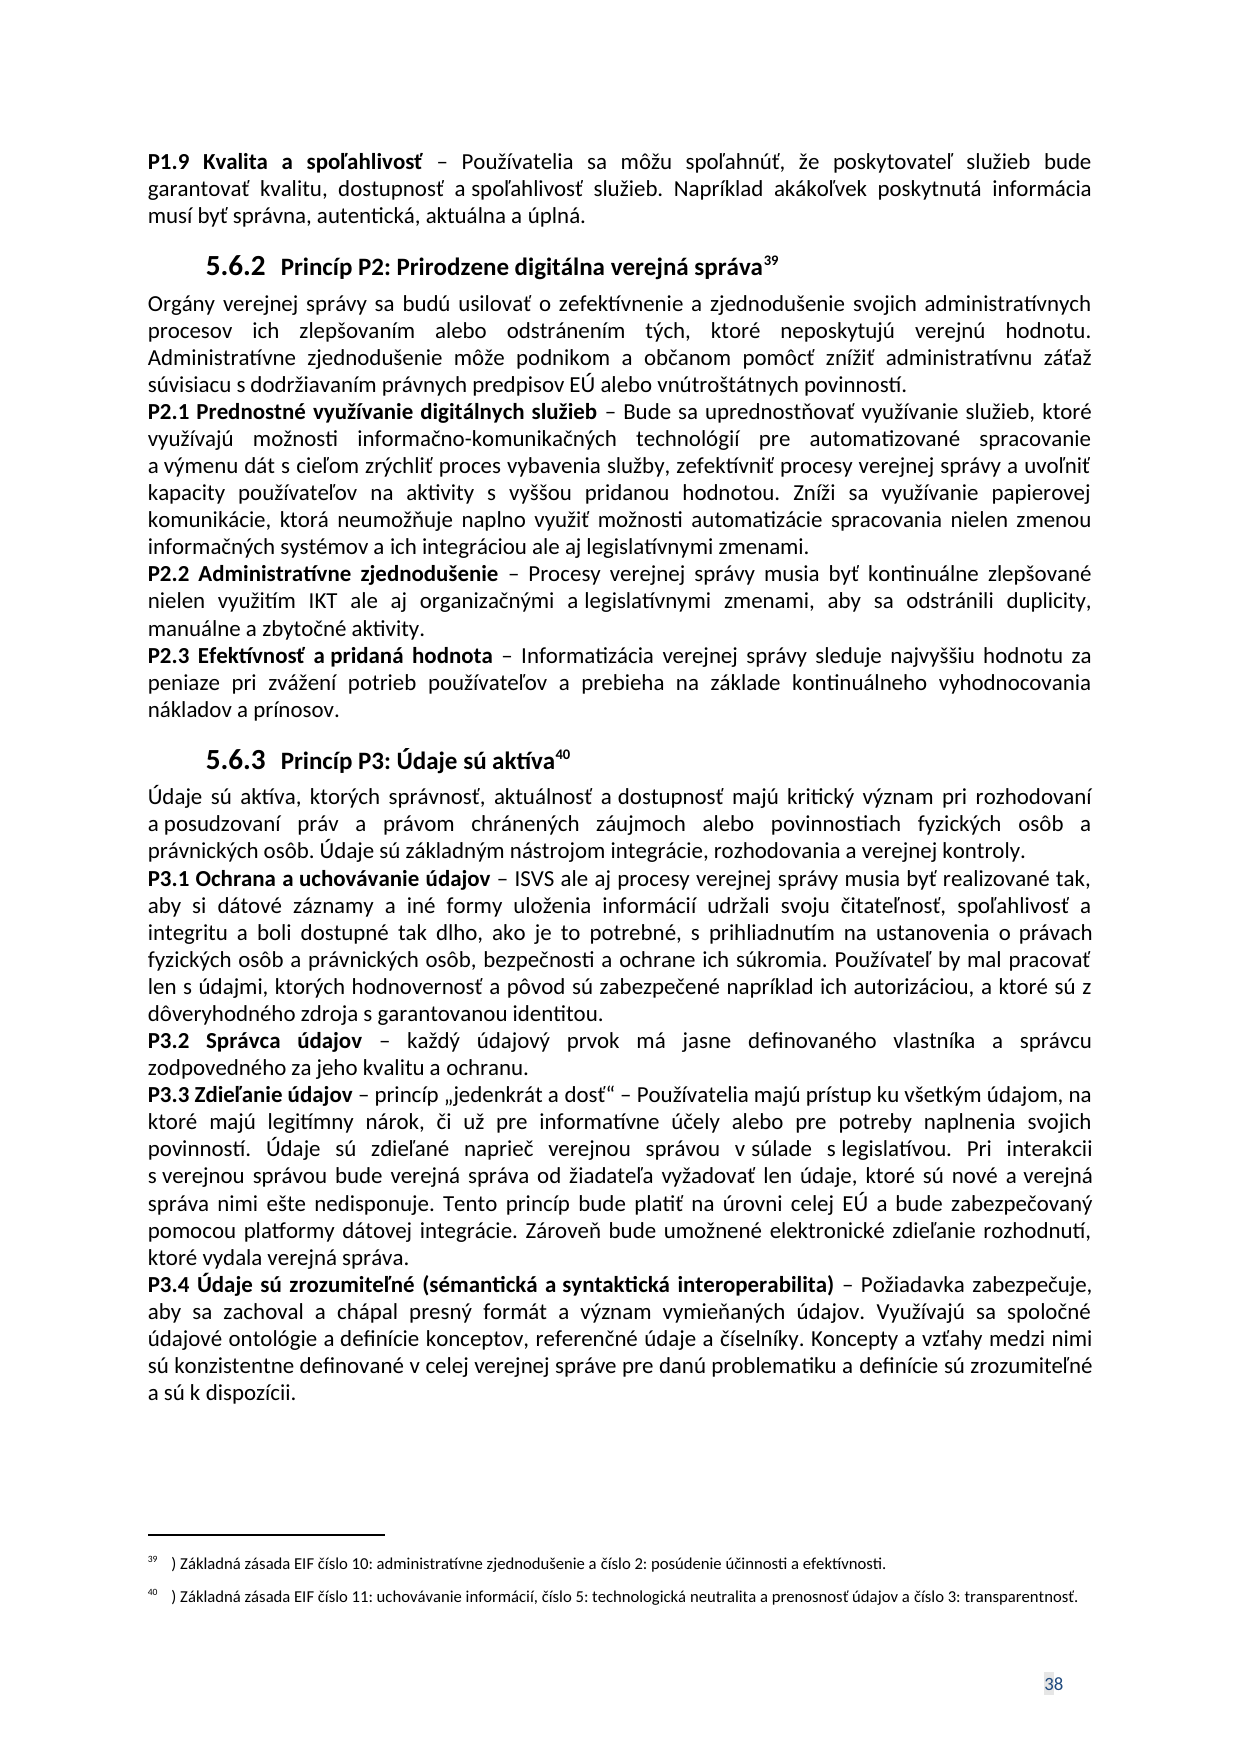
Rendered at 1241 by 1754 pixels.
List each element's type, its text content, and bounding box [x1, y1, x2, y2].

list P3.2 Správca údajov – každý údajový prvok má jasne definovaného vlastníka a správcu zodpovedného za jeho kvalitu a ochranu. [148, 1027, 1093, 1081]
subtitle Princíp P2: Prirodzene digitálna verejná správa [206, 254, 1093, 281]
list P3.4 Údaje sú zrozumiteľné (sémantická a syntaktická interoperabilita) – Požiadavka zabezpečuje, aby sa zachoval a chápal presný formát a význam vymieňaných údajov. Využívajú sa spoločné údajové ontológie a definície konceptov, referenčné údaje a číselníky. Koncepty a vzťahy medzi nimi sú konzistentne definované v celej verejnej správe pre danú problematiku a definície sú zrozumiteľné a sú k dispozícii. [148, 1271, 1093, 1406]
list P2.1 Prednostné využívanie digitálnych služieb – Bude sa uprednostňovať využívanie služieb, ktoré využívajú možnosti informačno-komunikačných technológií pre automatizované spracovanie a výmenu dát s cieľom zrýchliť proces vybavenia služby, zefektívniť procesy verejnej správy a uvoľniť kapacity používateľov na aktivity s vyššou pridanou hodnotou. Zníži sa využívanie papierovej komunikácie, ktorá neumožňuje naplno využiť možnosti automatizácie spracovania nielen zmenou informačných systémov a ich integráciou ale aj legislatívnymi zmenami. [148, 398, 1093, 560]
list Orgány verejnej správy sa budú usilovať o zefektívnenie a zjednodušenie svojich administratívnych procesov ich zlepšovaním alebo odstránením tých, ktoré neposkytujú verejnú hodnotu. Administratívne zjednodušenie môže podnikom a občanom pomôcť znížiť administratívnu záťaž súvisiacu s dodržiavaním právnych predpisov EÚ alebo vnútroštátnych povinností. [148, 289, 1093, 398]
list P1.9 Kvalita a spoľahlivosť – Používatelia sa môžu spoľahnúť, že poskytovateľ služieb bude garantovať kvalitu, dostupnosť a spoľahlivosť služieb. Napríklad akákoľvek poskytnutá informácia musí byť správna, autentická, aktuálna a úplná. [148, 148, 1093, 229]
list P3.3 Zdieľanie údajov – princíp „jedenkrát a dosť“ – Používatelia majú prístup ku všetkým údajom, na ktoré majú legitímny nárok, či už pre informatívne účely alebo pre potreby naplnenia svojich povinností. Údaje sú zdieľané naprieč verejnou správou v súlade s legislatívou. Pri interakcii s verejnou správou bude verejná správa od žiadateľa vyžadovať len údaje, ktoré sú nové a verejná správa nimi ešte nedisponuje. Tento princíp bude platiť na úrovni celej EÚ a bude zabezpečovaný pomocou platformy dátovej integrácie. Zároveň bude umožnené elektronické zdieľanie rozhodnutí, ktoré vydala verejná správa. [148, 1081, 1093, 1271]
list P3.1 Ochrana a uchovávanie údajov – ISVS ale aj procesy verejnej správy musia byť realizované tak, aby si dátové záznamy a iné formy uloženia informácií udržali svoju čitateľnosť, spoľahlivosť a integritu a boli dostupné tak dlho, ako je to potrebné, s prihliadnutím na ustanovenia o právach fyzických osôb a právnických osôb, bezpečnosti a ochrane ich súkromia. Používateľ by mal pracovať len s údajmi, ktorých hodnovernosť a pôvod sú zabezpečené napríklad ich autorizáciou, a ktoré sú z dôveryhodného zdroja s garantovanou identitou. [148, 864, 1093, 1027]
subtitle Princíp P3: Údaje sú aktíva [206, 748, 1093, 775]
list P2.3 Efektívnosť a pridaná hodnota – Informatizácia verejnej správy sleduje najvyššiu hodnotu za peniaze pri zvážení potrieb používateľov a prebieha na základe kontinuálneho vyhodnocovania nákladov a prínosov. [148, 641, 1093, 723]
list Údaje sú aktíva, ktorých správnosť, aktuálnosť a dostupnosť majú kritický význam pri rozhodovaní a posudzovaní práv a právom chránených záujmoch alebo povinnostiach fyzických osôb a právnických osôb. Údaje sú základným nástrojom integrácie, rozhodovania a verejnej kontroly. [148, 783, 1093, 864]
list P2.2 Administratívne zjednodušenie – Procesy verejnej správy musia byť kontinuálne zlepšované nielen využitím IKT ale aj organizačnými a legislatívnymi zmenami, aby sa odstránili duplicity, manuálne a zbytočné aktivity. [148, 560, 1093, 641]
